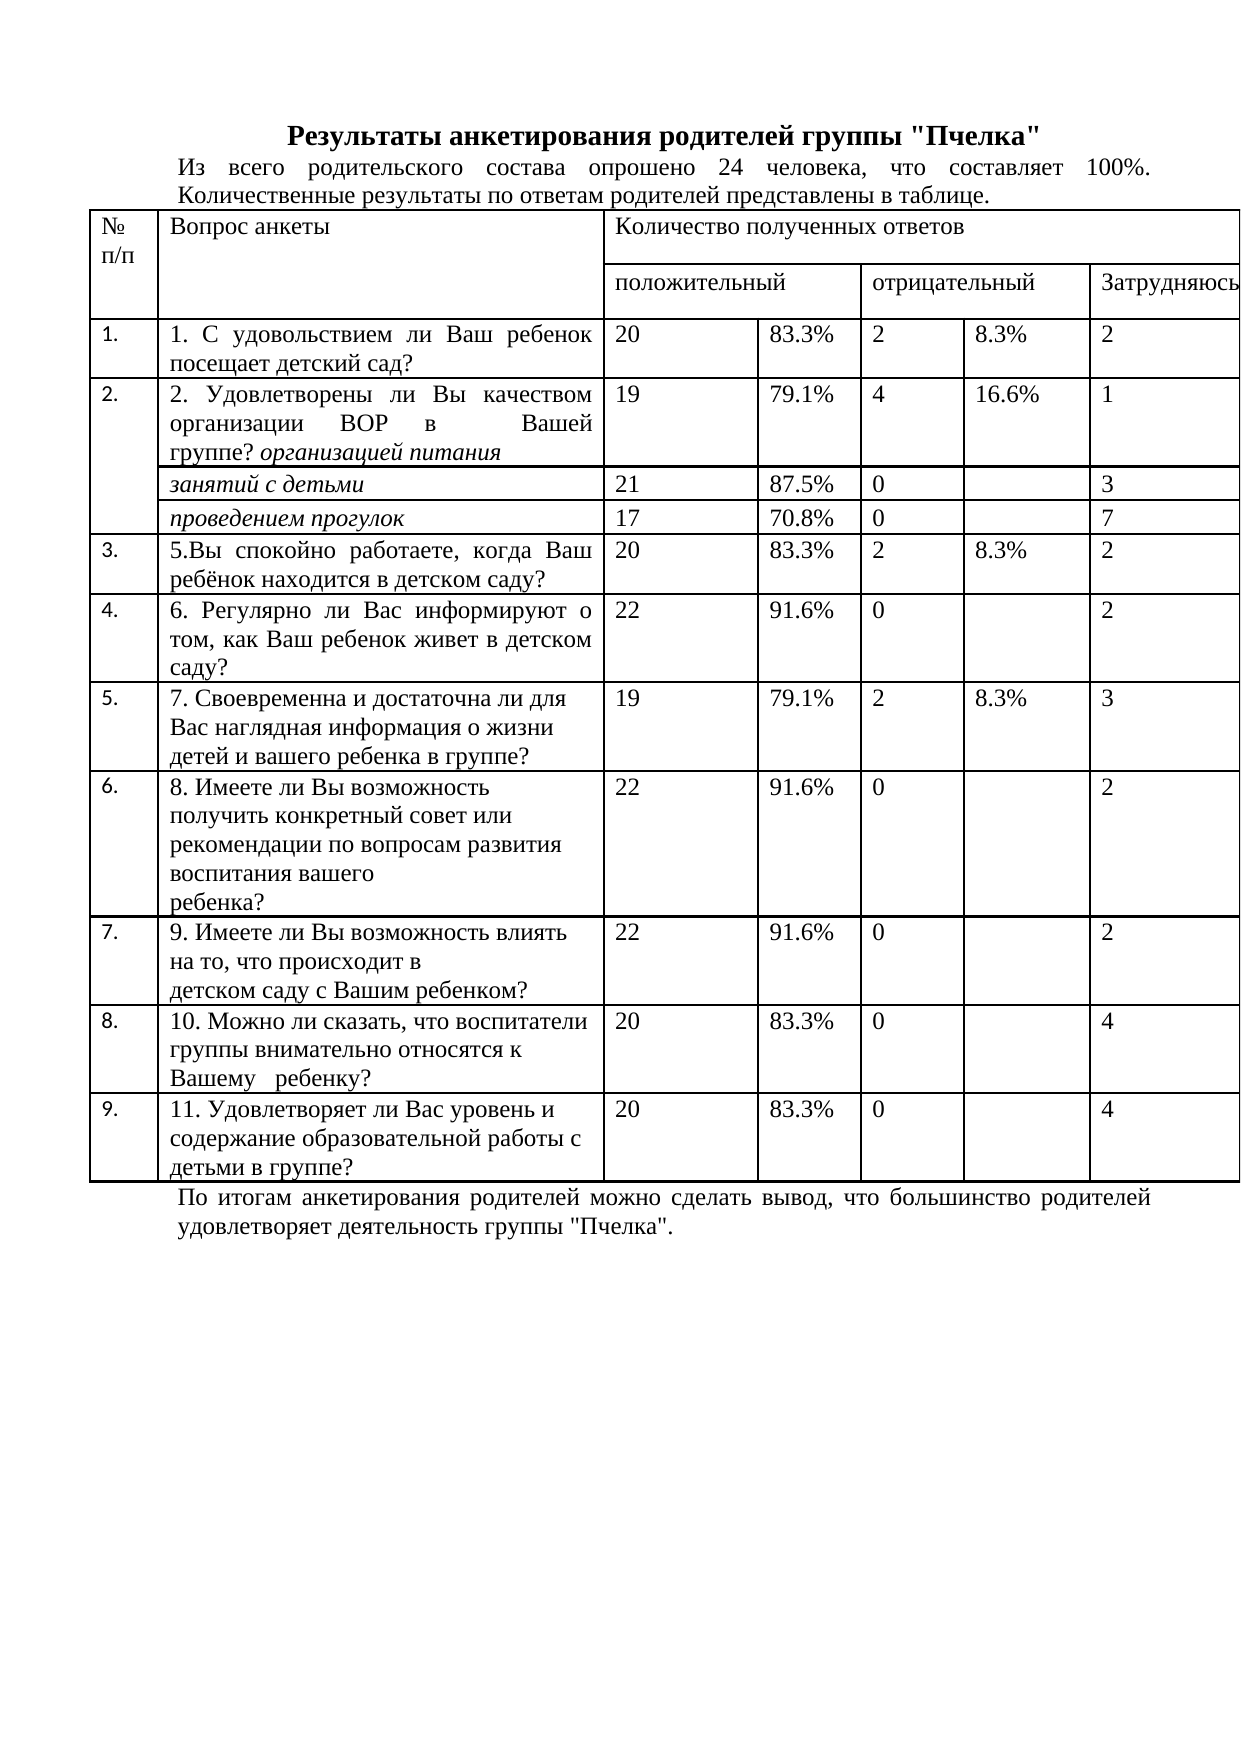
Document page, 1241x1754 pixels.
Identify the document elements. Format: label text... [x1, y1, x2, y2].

text По итогам анкетирования родителей можно сделать вывод, что большинство родителей удовлетворяет деятельность группы "Пчелка". [177, 1183, 1152, 1240]
table_cell [91, 535, 157, 593]
table_cell 0 [862, 772, 963, 915]
table_cell [965, 772, 1089, 915]
table_cell [91, 379, 157, 533]
table_cell 2 [1091, 595, 1239, 681]
table_cell [965, 1006, 1089, 1092]
table_cell 0 [862, 468, 963, 499]
table_cell 79.1% [759, 379, 860, 465]
table_cell Затрудняюсь ответить [1091, 265, 1239, 317]
table_cell 19 [605, 379, 757, 465]
table_cell 2 [1091, 918, 1239, 1004]
table_cell 17 [605, 501, 757, 533]
table_cell 79.1% [759, 683, 860, 769]
table_cell занятий с детьми [159, 468, 603, 499]
table_cell 20 [605, 535, 757, 593]
table_cell 0 [862, 1006, 963, 1092]
table_cell 2 [862, 320, 963, 377]
table_cell 21 [605, 468, 757, 499]
table_cell 70.8% [759, 501, 860, 533]
table_header № п/п [91, 211, 157, 317]
table_cell отрицательный [862, 265, 1089, 317]
table_cell 20 [605, 1006, 757, 1092]
table_cell 7. Своевременна и достаточна ли для Вас наглядная информация о жизни детей и вашего ребенка в группе? [159, 683, 603, 769]
table_cell 20 [605, 320, 757, 377]
table_cell 0 [862, 501, 963, 533]
table_cell проведением прогулок [159, 501, 603, 533]
table_cell 83.3% [759, 320, 860, 377]
table_cell 8.3% [965, 535, 1089, 593]
table_cell 2. Удовлетворены ли Вы качеством организации ВОР в Вашей группе? организацией питания [159, 379, 603, 465]
table_cell 83.3% [759, 535, 860, 593]
table_cell 22 [605, 772, 757, 915]
table_cell [91, 772, 157, 915]
table_cell 22 [605, 595, 757, 681]
table_cell [965, 595, 1089, 681]
table_cell 87.5% [759, 468, 860, 499]
table_cell 9. Имеете ли Вы возможность влиять на то, что происходит в детском саду с Вашим ребенком? [159, 918, 603, 1004]
table_cell 22 [605, 918, 757, 1004]
table_cell 8.3% [965, 683, 1089, 769]
table_cell 19 [605, 683, 757, 769]
table_cell 8. Имеете ли Вы возможность получить конкретный совет или рекомендации по вопросам развития воспитания вашего ребенка? [159, 772, 603, 915]
table_cell [91, 595, 157, 681]
table_cell 2 [862, 535, 963, 593]
table_cell [965, 501, 1089, 533]
table_cell 91.6% [759, 772, 860, 915]
table_cell 3 [1091, 683, 1239, 769]
table_cell 2 [1091, 535, 1239, 593]
table_cell 6. Регулярно ли Вас информируют о том, как Ваш ребенок живет в детском саду? [159, 595, 603, 681]
text Результаты анкетирования родителей группы "Пчелка" [177, 118, 1152, 152]
table_cell 4 [862, 379, 963, 465]
table_cell 83.3% [759, 1094, 860, 1180]
table_cell положительный [605, 265, 860, 317]
table_cell 2 [862, 683, 963, 769]
table_cell 20 [605, 1094, 757, 1180]
table_cell [91, 320, 157, 377]
table_cell [965, 918, 1089, 1004]
text Из всего родительского состава опрошено 24 человека, что составляет 100%. Количественные результаты по ответам родителей представлены в таблице. [177, 152, 1152, 209]
table_cell [91, 1094, 157, 1180]
table_cell [91, 1006, 157, 1092]
table_cell 0 [862, 918, 963, 1004]
table_cell 4 [1091, 1094, 1239, 1180]
table_cell 1 [1091, 379, 1239, 465]
table_cell 3 [1091, 468, 1239, 499]
table_header Количество полученных ответов [605, 211, 1239, 263]
table_cell 4 [1091, 1006, 1239, 1092]
table_cell 91.6% [759, 918, 860, 1004]
table_cell [965, 1094, 1089, 1180]
table_cell 16.6% [965, 379, 1089, 465]
table_cell 5.Вы спокойно работаете, когда Ваш ребёнок находится в детском саду? [159, 535, 603, 593]
table_cell 1. С удовольствием ли Ваш ребенок посещает детский сад? [159, 320, 603, 377]
table_cell 0 [862, 1094, 963, 1180]
table_cell 2 [1091, 772, 1239, 915]
table_cell 11. Удовлетворяет ли Вас уровень и содержание образовательной работы с детьми в группе? [159, 1094, 603, 1180]
table_cell 0 [862, 595, 963, 681]
table_cell 2 [1091, 320, 1239, 377]
table_cell 8.3% [965, 320, 1089, 377]
table_cell [91, 683, 157, 769]
table_cell 83.3% [759, 1006, 860, 1092]
table_cell [91, 918, 157, 1004]
table_cell 10. Можно ли сказать, что воспитатели группы внимательно относятся к Вашему ребенку? [159, 1006, 603, 1092]
table_cell [965, 468, 1089, 499]
table_cell 91.6% [759, 595, 860, 681]
table_cell 7 [1091, 501, 1239, 533]
table_header Вопрос анкеты [159, 211, 603, 317]
